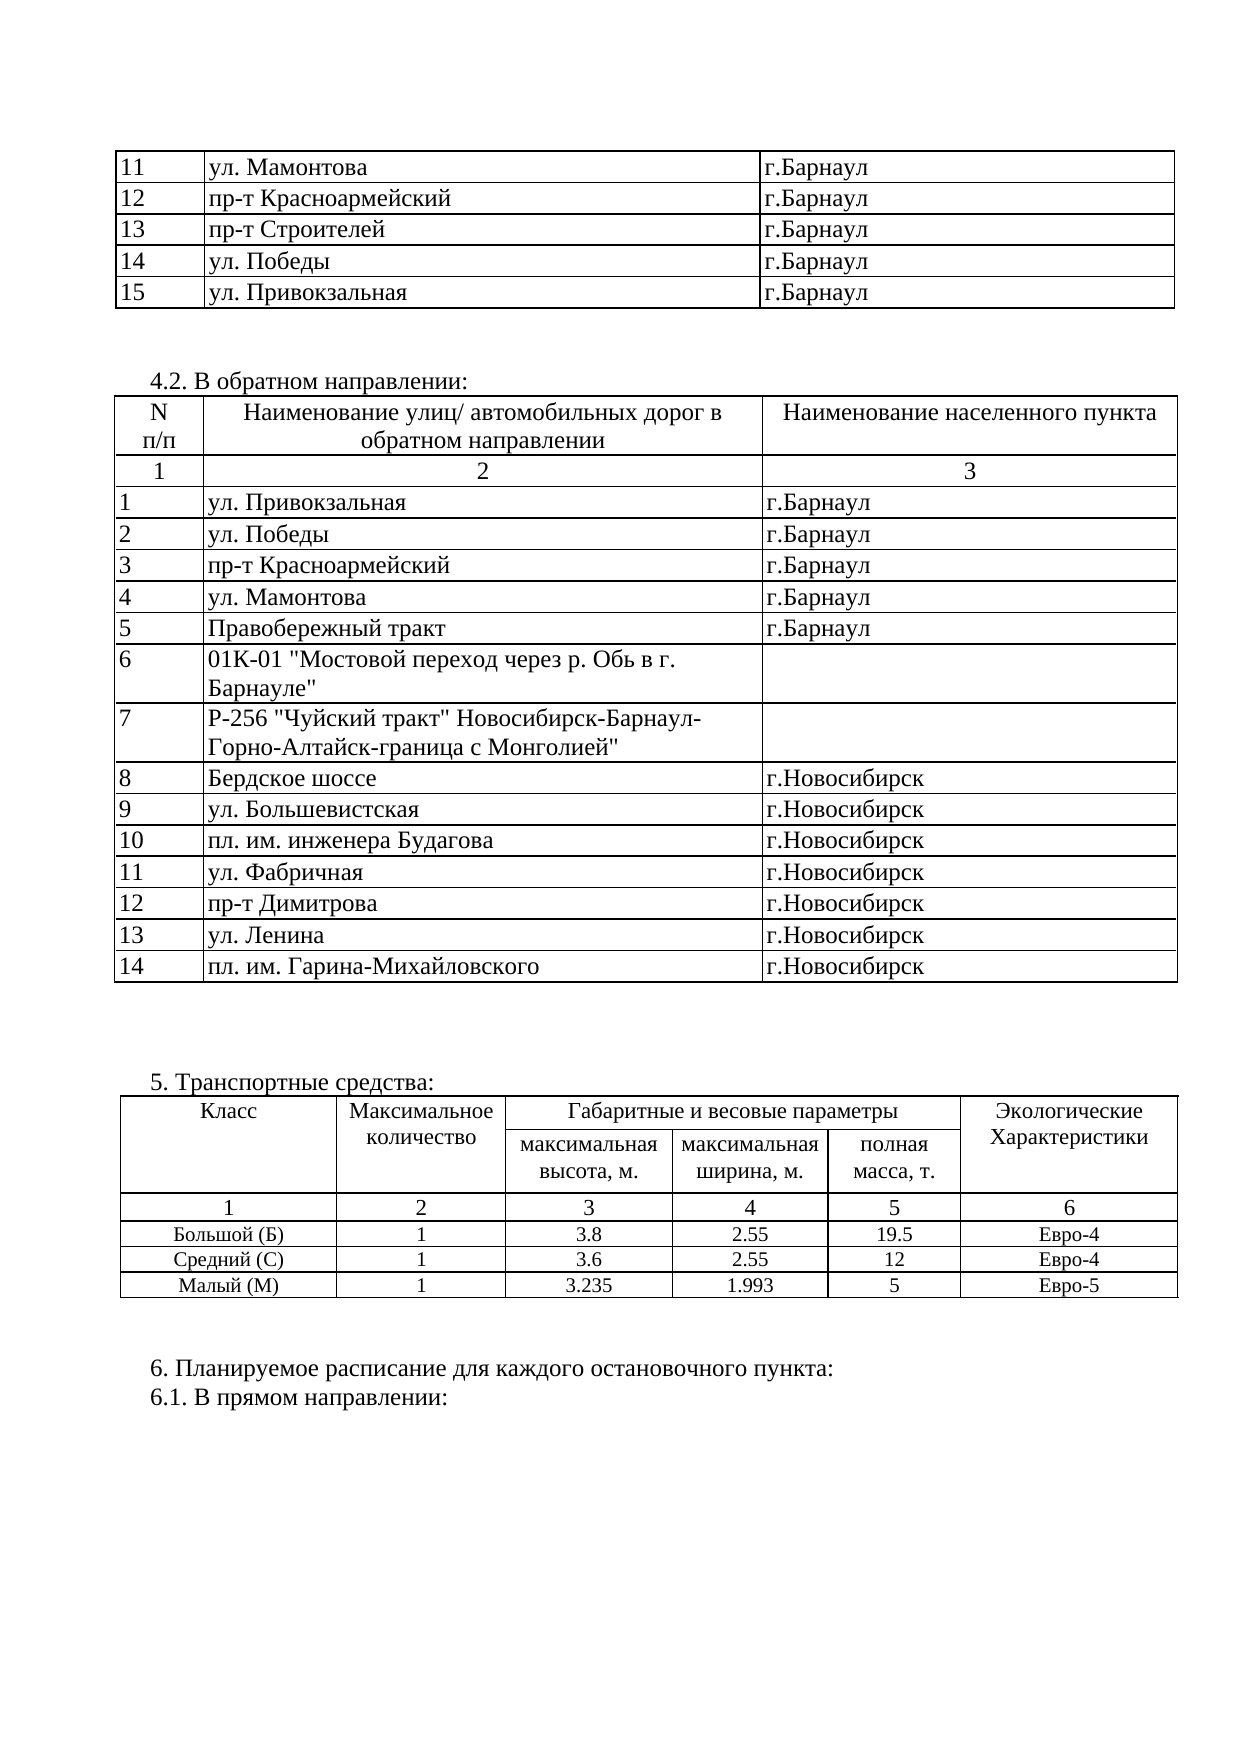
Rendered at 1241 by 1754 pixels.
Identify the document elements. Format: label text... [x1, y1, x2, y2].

table_cell 5 [829, 1273, 960, 1297]
table_cell максимальная ширина, м. [673, 1130, 827, 1192]
table_cell ул. Фабричная [204, 857, 762, 887]
table_cell Большой (Б) [121, 1222, 336, 1246]
table_cell Евро-4 [961, 1222, 1177, 1246]
table_header N п/п [115, 397, 203, 454]
table_cell 01К-01 "Мостовой переход через р. Обь в г. Барнауле" [204, 645, 762, 702]
table_cell 1 [337, 1247, 505, 1271]
table_cell Евро-5 [961, 1273, 1177, 1297]
table_header Максимальное количество [337, 1097, 505, 1192]
table_header Наименование населенного пункта [763, 397, 1177, 454]
table_cell ул. Привокзальная [205, 277, 759, 307]
table_cell пр-т Красноармейский [204, 550, 762, 580]
table_cell 3 [115, 550, 203, 580]
table_cell г.Барнаул [761, 152, 1174, 181]
table_cell 12 [115, 888, 203, 918]
table_cell г.Новосибирск [763, 950, 1177, 981]
table_cell 14 [115, 951, 203, 981]
table_header Экологические Характеристики [961, 1097, 1177, 1192]
table_cell г.Барнаул [761, 183, 1174, 213]
table_cell 3.8 [506, 1222, 672, 1246]
table_cell 3 [506, 1194, 672, 1220]
table_cell пр-т Димитрова [204, 888, 762, 918]
table_cell пл. им. инженера Будагова [204, 826, 762, 855]
table_cell г.Новосибирск [763, 855, 1177, 887]
table_cell 5 [829, 1194, 960, 1220]
table_cell г.Новосибирск [763, 793, 1177, 824]
table_cell 13 [117, 215, 204, 244]
table_cell 2 [115, 518, 203, 548]
table_cell 4 [673, 1194, 827, 1220]
table_cell пр-т Красноармейский [205, 183, 759, 213]
table_cell пл. им. Гарина-Михайловского [204, 951, 762, 981]
table_cell 10 [115, 825, 203, 855]
table_cell г.Барнаул [763, 486, 1177, 517]
table_cell Евро-4 [961, 1247, 1177, 1271]
table_cell 15 [117, 277, 204, 307]
table_cell г.Барнаул [761, 246, 1174, 276]
table_cell 9 [115, 794, 203, 824]
table_cell 8 [115, 762, 203, 792]
text 5. Транспортные средства: [150, 1067, 1090, 1095]
table_cell 1 [337, 1222, 505, 1246]
table_cell 2.55 [673, 1247, 827, 1271]
table_cell Бердское шоссе [204, 763, 762, 792]
text 6.1. В прямом направлении: [150, 1382, 1090, 1411]
table_cell г.Барнаул [763, 580, 1177, 611]
table_cell 14 [117, 246, 204, 276]
table_cell 1 [337, 1273, 505, 1297]
table_header Габаритные и весовые параметры [506, 1097, 960, 1129]
text 4.2. В обратном направлении: [150, 366, 1090, 395]
table_cell 11 [117, 152, 204, 181]
table_cell 6 [961, 1194, 1177, 1220]
table_cell 7 [115, 703, 203, 761]
table_cell ул. Мамонтова [204, 582, 762, 611]
table_cell г.Барнаул [763, 549, 1177, 580]
table_cell г.Барнаул [761, 215, 1174, 244]
table_cell 1 [115, 455, 203, 486]
table_cell ул. Ленина [204, 920, 762, 950]
table_cell Р-256 "Чуйский тракт" Новосибирск-Барнаул-Горно-Алтайск-граница с Монголией" [204, 704, 762, 761]
table_cell г.Новосибирск [763, 824, 1177, 855]
table_cell ул. Мамонтова [205, 152, 759, 181]
table_cell г.Новосибирск [763, 887, 1177, 918]
table_cell 11 [115, 856, 203, 887]
table_cell 6 [115, 644, 203, 702]
table_header Класс [121, 1097, 336, 1192]
table_cell г.Барнаул [763, 611, 1177, 643]
table_cell 3.235 [506, 1273, 672, 1297]
table_cell [763, 643, 1177, 702]
table_cell 3 [763, 454, 1177, 486]
table_cell ул. Привокзальная [204, 487, 762, 517]
table_cell 12 [829, 1247, 960, 1271]
table_cell пр-т Строителей [205, 215, 759, 244]
table_cell Средний (С) [121, 1247, 336, 1271]
table_cell [763, 702, 1177, 761]
table_cell 13 [115, 919, 203, 950]
table_cell 5 [115, 613, 203, 643]
table_cell 2.55 [673, 1222, 827, 1246]
table_cell Малый (М) [121, 1273, 336, 1297]
table_cell 3.6 [506, 1247, 672, 1271]
table_cell г.Новосибирск [763, 918, 1177, 950]
table_cell 4 [115, 581, 203, 611]
text 6. Планируемое расписание для каждого остановочного пункта: [150, 1353, 1090, 1382]
table_cell ул. Большевистская [204, 794, 762, 824]
table_cell 2 [204, 456, 762, 486]
table_cell максимальная высота, м. [506, 1130, 672, 1192]
table_cell Правобережный тракт [204, 613, 762, 643]
table_cell г.Барнаул [761, 277, 1174, 307]
table_cell г.Барнаул [763, 517, 1177, 548]
table_cell 1 [115, 487, 203, 517]
table_cell г.Новосибирск [763, 761, 1177, 792]
table_cell 12 [117, 183, 204, 213]
table_cell 1 [121, 1194, 336, 1220]
table_cell 2 [337, 1194, 505, 1220]
table_cell 1.993 [673, 1273, 827, 1297]
table_cell ул. Победы [204, 519, 762, 548]
table_cell 19.5 [829, 1222, 960, 1246]
table_cell полная масса, т. [829, 1130, 960, 1192]
table_cell ул. Победы [205, 246, 759, 276]
table_header Наименование улиц/ автомобильных дорог в обратном направлении [204, 397, 762, 454]
